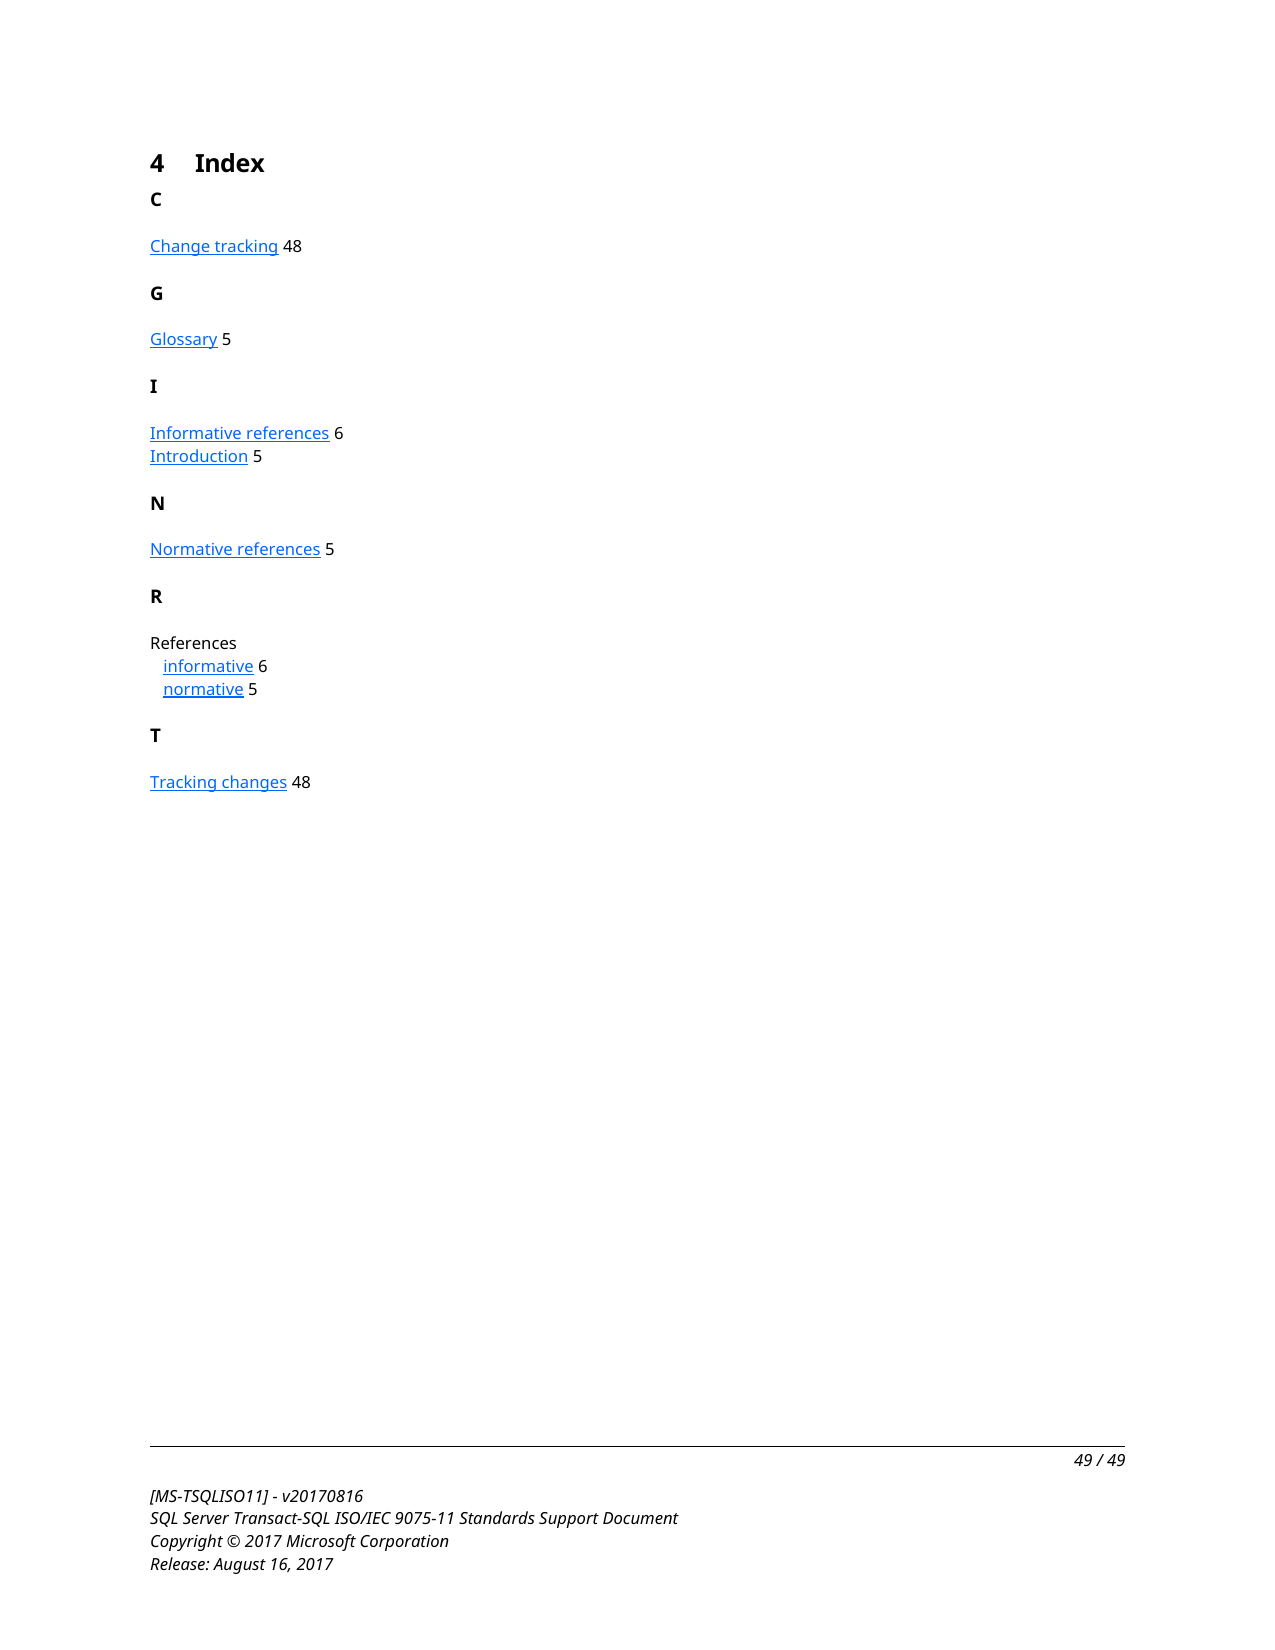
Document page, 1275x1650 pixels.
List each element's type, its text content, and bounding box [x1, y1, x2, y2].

text References [150, 632, 600, 654]
text Introduction 4 [150, 444, 600, 467]
text Change tracking 46 [150, 234, 600, 257]
text informative 5 [150, 654, 600, 677]
subtitle Index [150, 146, 1125, 180]
text Glossary 4 [150, 328, 600, 351]
text C [150, 186, 600, 212]
text I [150, 373, 600, 399]
text Normative references 4 [150, 538, 600, 561]
text N [150, 490, 600, 515]
text Informative references 5 [150, 422, 600, 444]
text G [150, 280, 600, 305]
text R [150, 583, 600, 609]
text Tracking changes 46 [150, 771, 600, 793]
text normative 4 [150, 677, 600, 700]
text T [150, 722, 600, 748]
